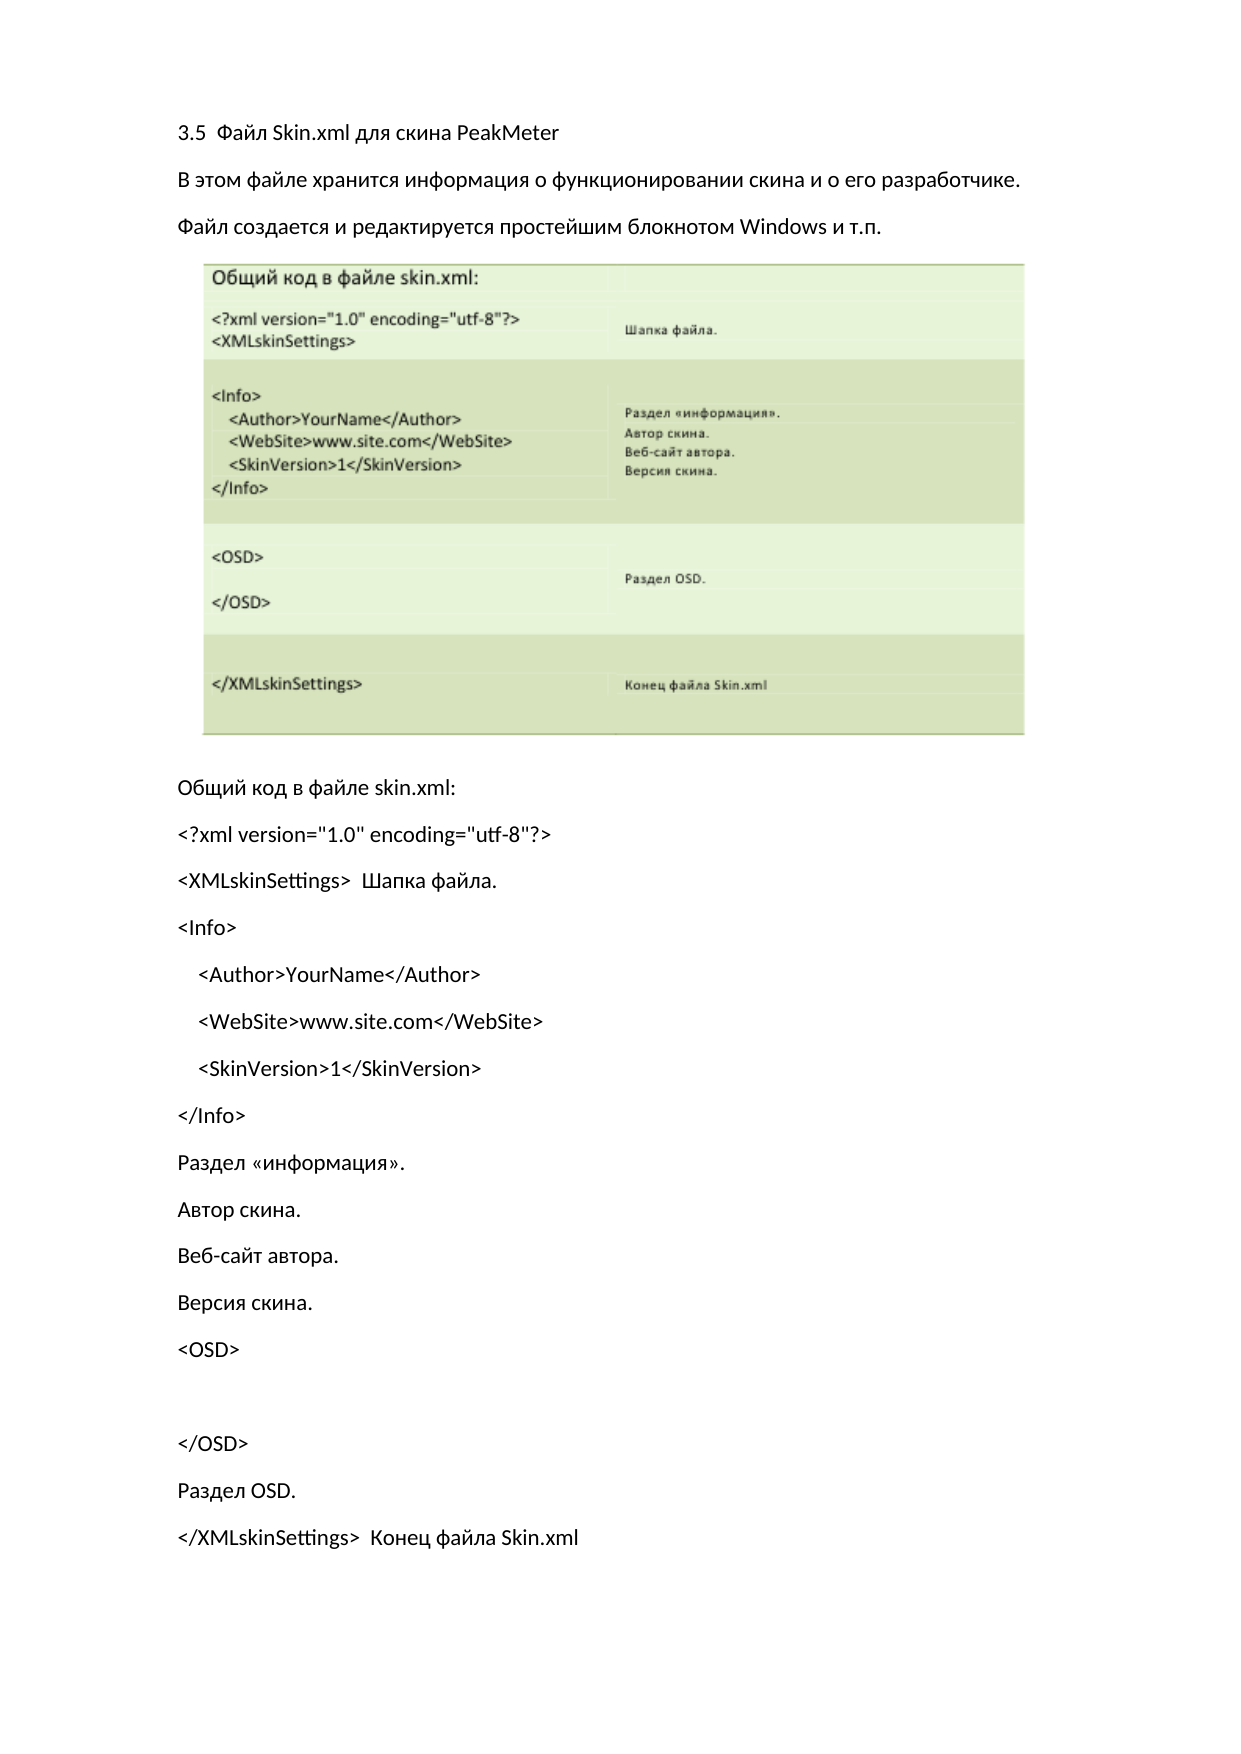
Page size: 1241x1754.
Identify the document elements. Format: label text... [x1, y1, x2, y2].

text Автор скина. [177, 1195, 1152, 1223]
text <?xml version="1.0" encoding="utf-8"?> [177, 820, 1152, 848]
text <SkinVersion>1</SkinVersion> [177, 1054, 1152, 1082]
picture [182, 258, 1047, 754]
text Файл создается и редактируется простейшим блокнотом Windows и т.п. [177, 212, 1152, 240]
text </XMLskinSettings> Конец файла Skin.xml [177, 1523, 1152, 1551]
text Версия скина. [177, 1288, 1152, 1317]
text Веб-сайт автора. [177, 1242, 1152, 1270]
text Общий код в файле skin.xml: [177, 773, 1152, 801]
text <OSD> [177, 1335, 1152, 1363]
text В этом файле хранится информация о функционировании скина и о его разработчике. [177, 165, 1152, 193]
text </OSD> [177, 1429, 1152, 1457]
text Раздел «информация». [177, 1148, 1152, 1176]
text 3.5 Файл Skin.xml для скина PeakMeter [177, 118, 1152, 146]
text </Info> [177, 1101, 1152, 1129]
text <Info> [177, 913, 1152, 942]
text <WebSite>www.site.com</WebSite> [177, 1007, 1152, 1035]
text <XMLskinSettings> Шапка файла. [177, 867, 1152, 895]
text <Author>YourName</Author> [177, 960, 1152, 988]
text Раздел OSD. [177, 1476, 1152, 1504]
